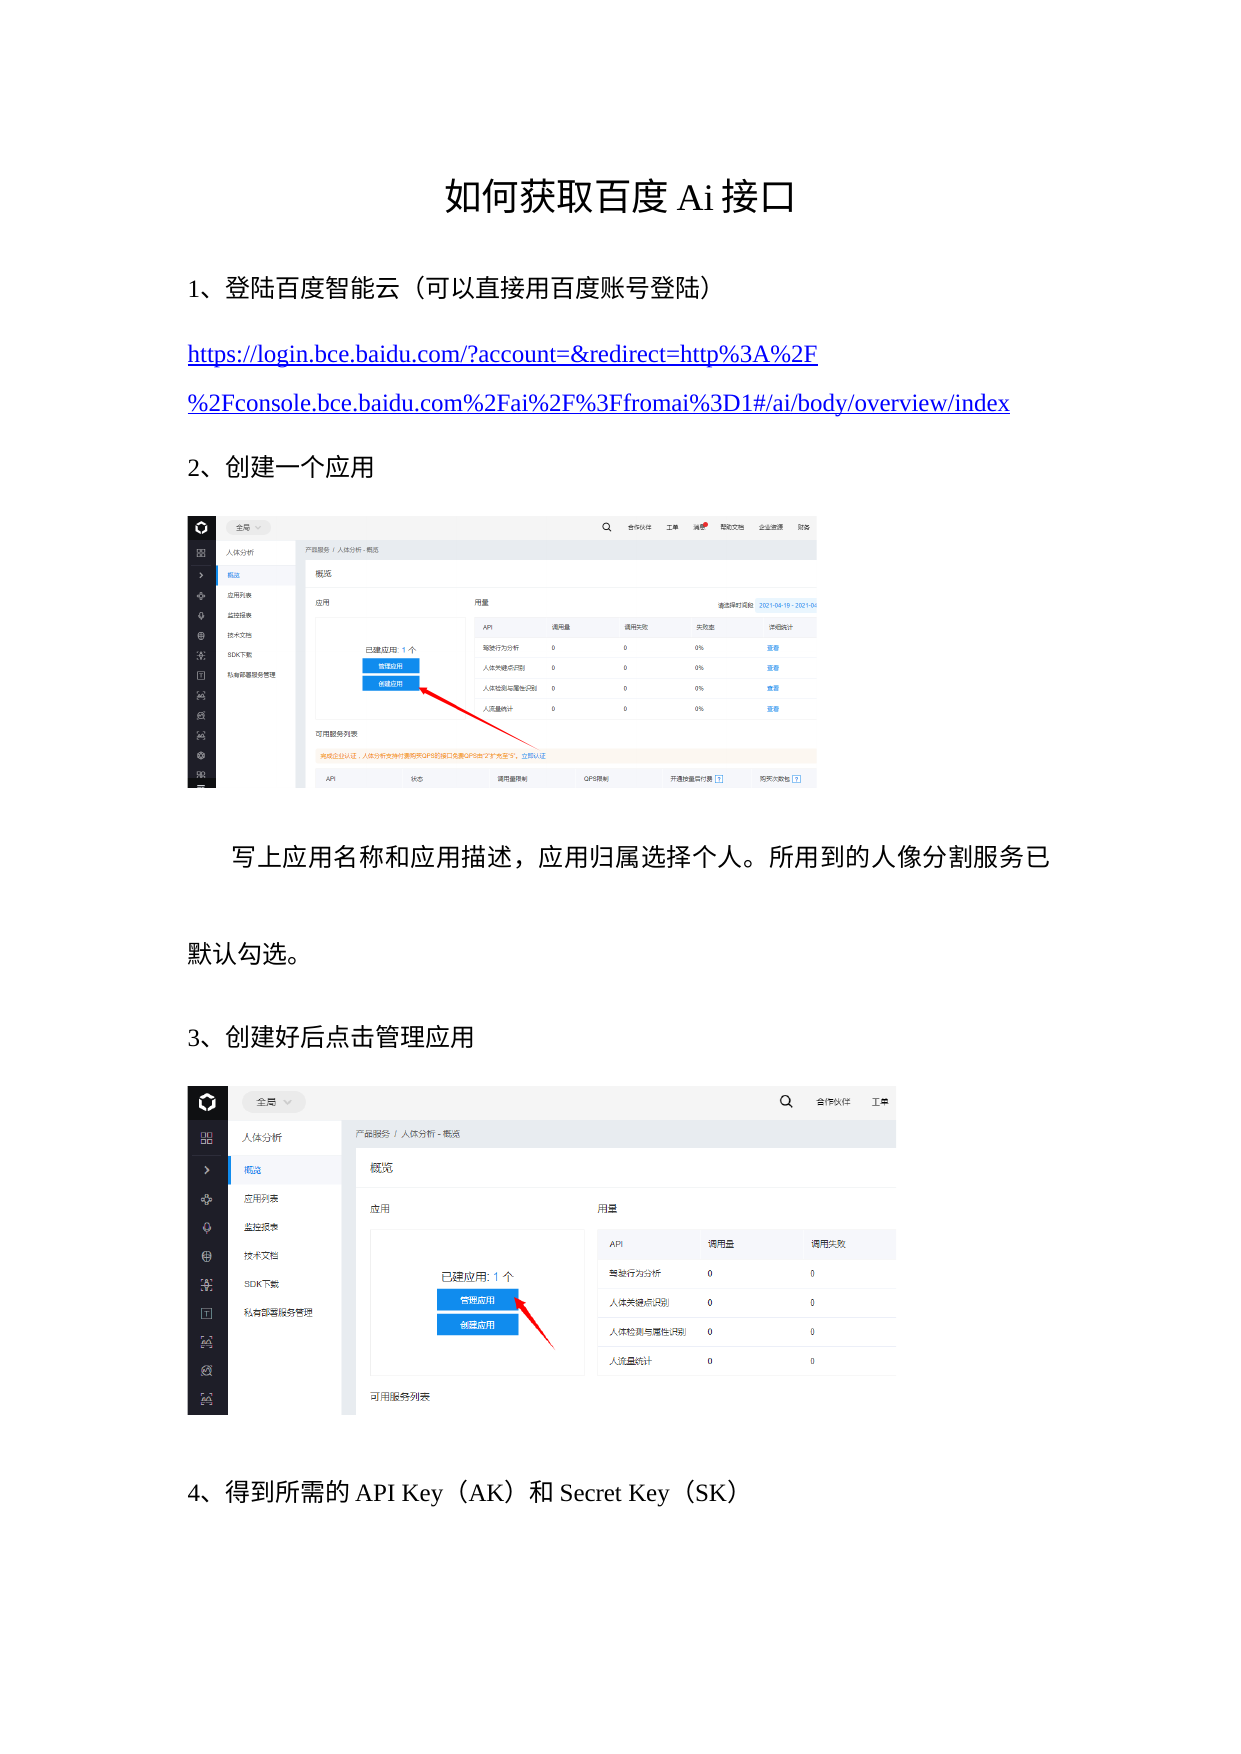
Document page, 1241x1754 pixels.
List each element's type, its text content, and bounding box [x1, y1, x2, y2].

list 创建好后点击管理应用 [187, 1003, 1053, 1068]
text 1、登陆百度智能云（可以直接用百度账号登陆） [187, 254, 1053, 319]
text 如何获取百度Ai接口 [187, 162, 1053, 227]
picture [187, 1086, 897, 1415]
picture [187, 516, 817, 788]
list 写上应用名称和应用描述，应用归属选择个人。所用到的人像分割服务已默认勾选。 [187, 823, 1053, 985]
list 创建一个应用 [187, 433, 1053, 498]
text 4、得到所需的API Key（AK）和Secret Key（SK） [187, 1458, 1053, 1523]
text https://login.bce.baidu.com/?account=&redirect=http%3A%2F%2Fconsole.bce.baidu.com%2Fai%2F%3Ffromai%3D1#/ai/body/overview/index [187, 337, 1053, 418]
